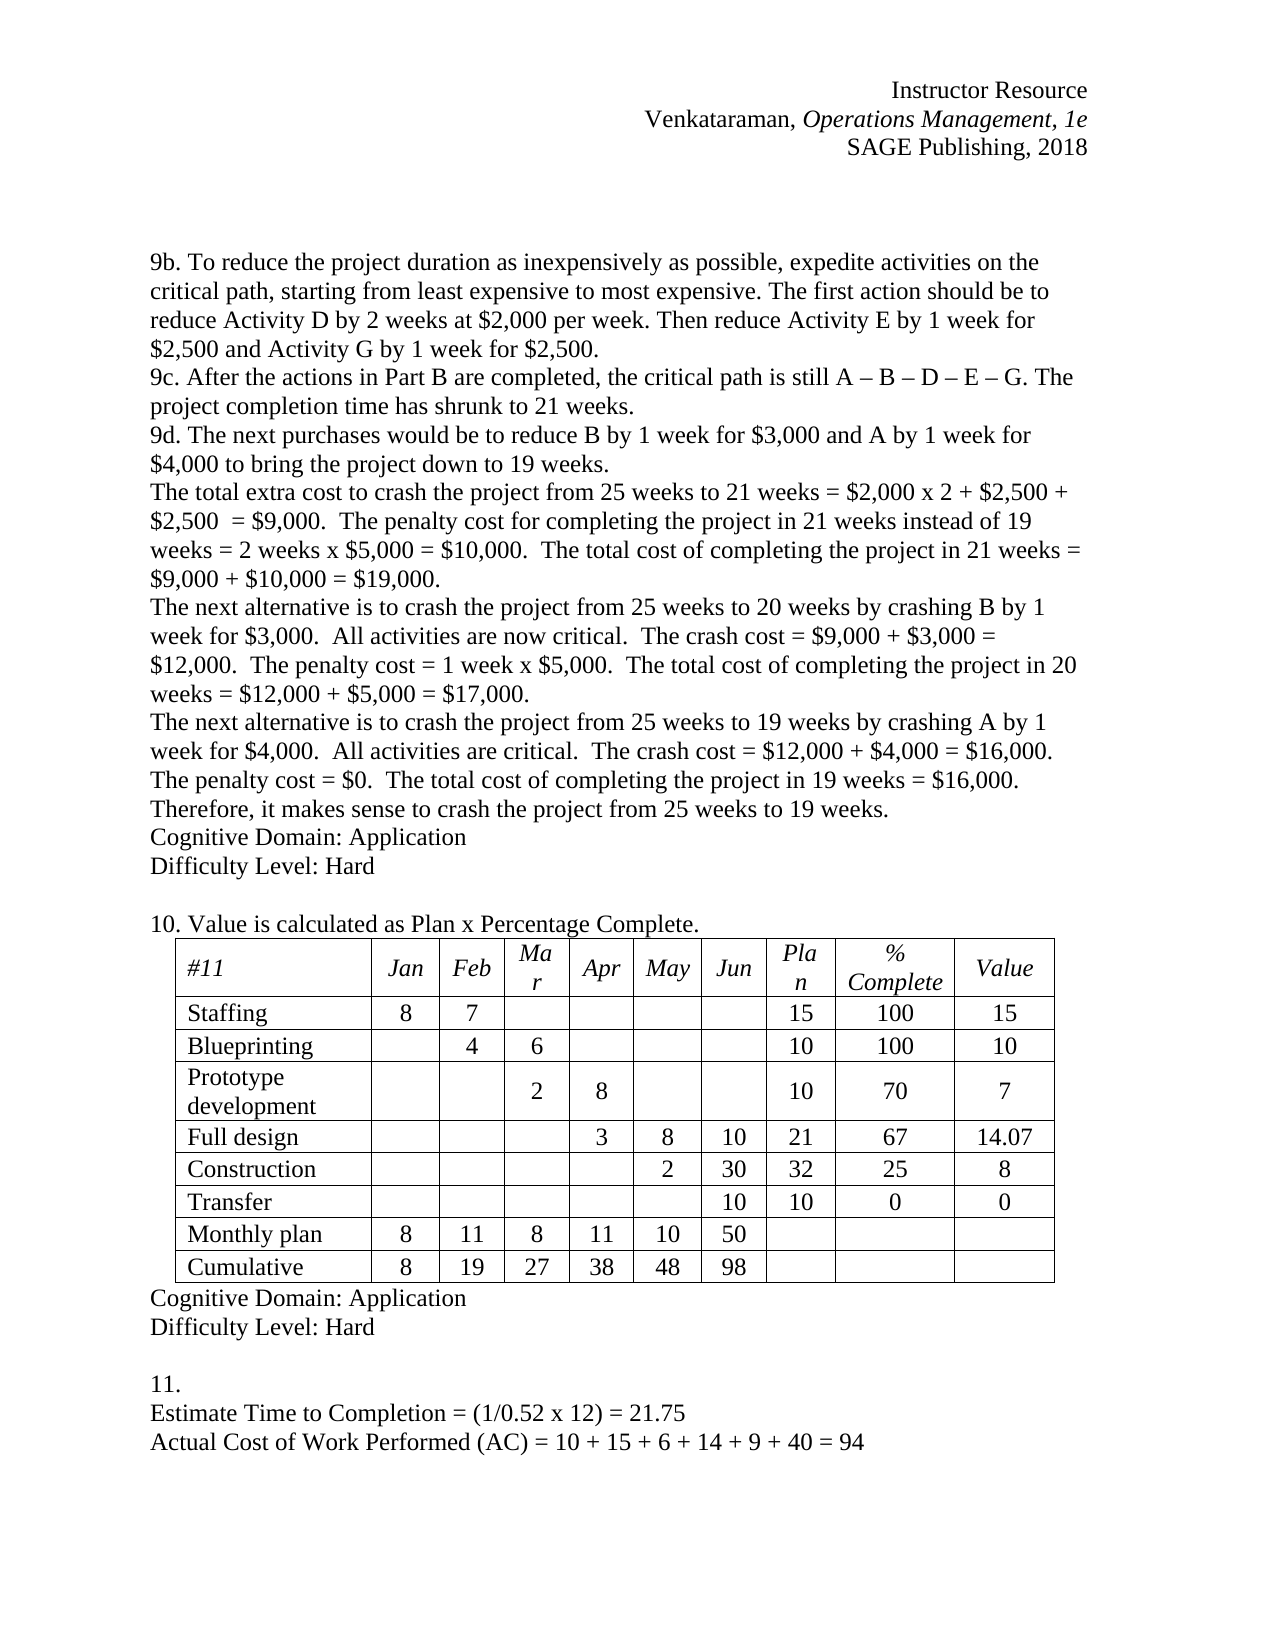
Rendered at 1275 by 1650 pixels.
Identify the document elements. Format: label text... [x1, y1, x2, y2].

table_cell [955, 1218, 1054, 1249]
table_cell 2 [634, 1153, 701, 1184]
table_cell 48 [634, 1251, 701, 1282]
table_cell 10 [767, 1062, 835, 1119]
table_header Value [955, 939, 1054, 996]
table_cell [372, 1062, 439, 1119]
table_cell [505, 1186, 569, 1217]
table_cell 11 [570, 1218, 633, 1249]
table_cell 10 [702, 1121, 766, 1152]
table_cell 0 [955, 1186, 1054, 1217]
table_header Plan [767, 939, 835, 996]
text Actual Cost of Work Performed (AC) = 10 + 15 + 6 + 14 + 9 + 40 = 94 [150, 1427, 1087, 1456]
table_cell 32 [767, 1153, 835, 1184]
table_cell [955, 1251, 1054, 1282]
table_cell [702, 1030, 766, 1061]
table_cell 19 [440, 1251, 504, 1282]
table_header May [634, 939, 701, 996]
table_cell 6 [505, 1030, 569, 1061]
table_cell Monthly plan [176, 1218, 371, 1249]
text Difficulty Level: Hard [150, 1312, 1087, 1341]
table_cell 10 [702, 1186, 766, 1217]
table_header #11 [176, 939, 371, 996]
table_cell 15 [767, 997, 835, 1028]
text The next alternative is to crash the project from 25 weeks to 20 weeks by crashing B by 1 week for $3,000. All activities are now critical. The crash cost = $9,000 + $3,000 = $12,000. The penalty cost = 1 week x $5,000. The total cost of completing the project in 20 weeks = $12,000 + $5,000 = $17,000. [150, 592, 1087, 707]
text Cognitive Domain: Application [150, 1283, 1087, 1312]
table_cell [570, 1186, 633, 1217]
table_cell Prototype development [176, 1062, 371, 1119]
table_cell [836, 1251, 954, 1282]
table_cell Cumulative [176, 1251, 371, 1282]
table_cell 98 [702, 1251, 766, 1282]
table_header Apr [570, 939, 633, 996]
table_cell [372, 1186, 439, 1217]
table_cell 7 [440, 997, 504, 1028]
table_cell 10 [955, 1030, 1054, 1061]
table_cell 15 [955, 997, 1054, 1028]
table_cell [372, 1030, 439, 1061]
table_cell [440, 1121, 504, 1152]
text 9d. The next purchases would be to reduce B by 1 week for $3,000 and A by 1 week for $4,000 to bring the project down to 19 weeks. [150, 420, 1087, 477]
table_cell 8 [372, 997, 439, 1028]
table_cell 3 [570, 1121, 633, 1152]
table_cell Blueprinting [176, 1030, 371, 1061]
table_header Mar [505, 939, 569, 996]
text 9b. To reduce the project duration as inexpensively as possible, expedite activities on the critical path, starting from least expensive to most expensive. The first action should be to reduce Activity D by 2 weeks at $2,000 per week. Then reduce Activity E by 1 week for $2,500 and Activity G by 1 week for $2,500. [150, 247, 1087, 362]
text The total extra cost to crash the project from 25 weeks to 21 weeks = $2,000 x 2 + $2,500 + $2,500 = $9,000. The penalty cost for completing the project in 21 weeks instead of 19 weeks = 2 weeks x $5,000 = $10,000. The total cost of completing the project in 21 weeks = $9,000 + $10,000 = $19,000. [150, 477, 1087, 592]
table_cell 10 [634, 1218, 701, 1249]
table_cell 4 [440, 1030, 504, 1061]
text Difficulty Level: Hard [150, 851, 1087, 880]
table_cell [440, 1153, 504, 1184]
table_cell [702, 997, 766, 1028]
table_cell 8 [955, 1153, 1054, 1184]
table_cell [634, 1186, 701, 1217]
text Cognitive Domain: Application [150, 822, 1087, 851]
table_cell 67 [836, 1121, 954, 1152]
table_cell Transfer [176, 1186, 371, 1217]
table_cell 21 [767, 1121, 835, 1152]
table_cell Construction [176, 1153, 371, 1184]
table_cell 8 [372, 1251, 439, 1282]
table_cell 38 [570, 1251, 633, 1282]
table_cell [634, 1030, 701, 1061]
table_cell [767, 1218, 835, 1249]
table_cell [634, 1062, 701, 1119]
table_cell 11 [440, 1218, 504, 1249]
table_cell [505, 1153, 569, 1184]
table_cell [570, 1153, 633, 1184]
table_cell 50 [702, 1218, 766, 1249]
table_cell [505, 997, 569, 1028]
table_cell Staffing [176, 997, 371, 1028]
table_cell [836, 1218, 954, 1249]
table_cell [505, 1121, 569, 1152]
table_cell 25 [836, 1153, 954, 1184]
table_cell [372, 1121, 439, 1152]
text Estimate Time to Completion = (1/0.52 x 12) = 21.75 [150, 1398, 1087, 1427]
table_header Feb [440, 939, 504, 996]
text 10. Value is calculated as Plan x Percentage Complete. [150, 909, 1087, 937]
table_cell [634, 997, 701, 1028]
table_cell 30 [702, 1153, 766, 1184]
table_cell 2 [505, 1062, 569, 1119]
table_cell [570, 997, 633, 1028]
table_cell 7 [955, 1062, 1054, 1119]
table_cell 70 [836, 1062, 954, 1119]
table_cell 27 [505, 1251, 569, 1282]
table_header Jan [372, 939, 439, 996]
table_cell 8 [505, 1218, 569, 1249]
table_header % Complete [836, 939, 954, 996]
table_cell Full design [176, 1121, 371, 1152]
table_cell [570, 1030, 633, 1061]
text The next alternative is to crash the project from 25 weeks to 19 weeks by crashing A by 1 week for $4,000. All activities are critical. The crash cost = $12,000 + $4,000 = $16,000. The penalty cost = $0. The total cost of completing the project in 19 weeks = $16,000. [150, 707, 1087, 794]
table_cell 10 [767, 1030, 835, 1061]
table_cell 8 [570, 1062, 633, 1119]
text 11. [150, 1369, 1087, 1398]
text 9c. After the actions in Part B are completed, the critical path is still A – B – D – E – G. The project completion time has shrunk to 21 weeks. [150, 362, 1087, 420]
table_cell [440, 1062, 504, 1119]
table_cell [372, 1153, 439, 1184]
table_cell 100 [836, 997, 954, 1028]
table_cell 14.07 [955, 1121, 1054, 1152]
table_cell [440, 1186, 504, 1217]
table_cell 10 [767, 1186, 835, 1217]
table_cell [767, 1251, 835, 1282]
table_header Jun [702, 939, 766, 996]
text Therefore, it makes sense to crash the project from 25 weeks to 19 weeks. [150, 794, 1087, 822]
table_cell 0 [836, 1186, 954, 1217]
table_cell 8 [634, 1121, 701, 1152]
table_cell 100 [836, 1030, 954, 1061]
table_cell [702, 1062, 766, 1119]
table_cell 8 [372, 1218, 439, 1249]
